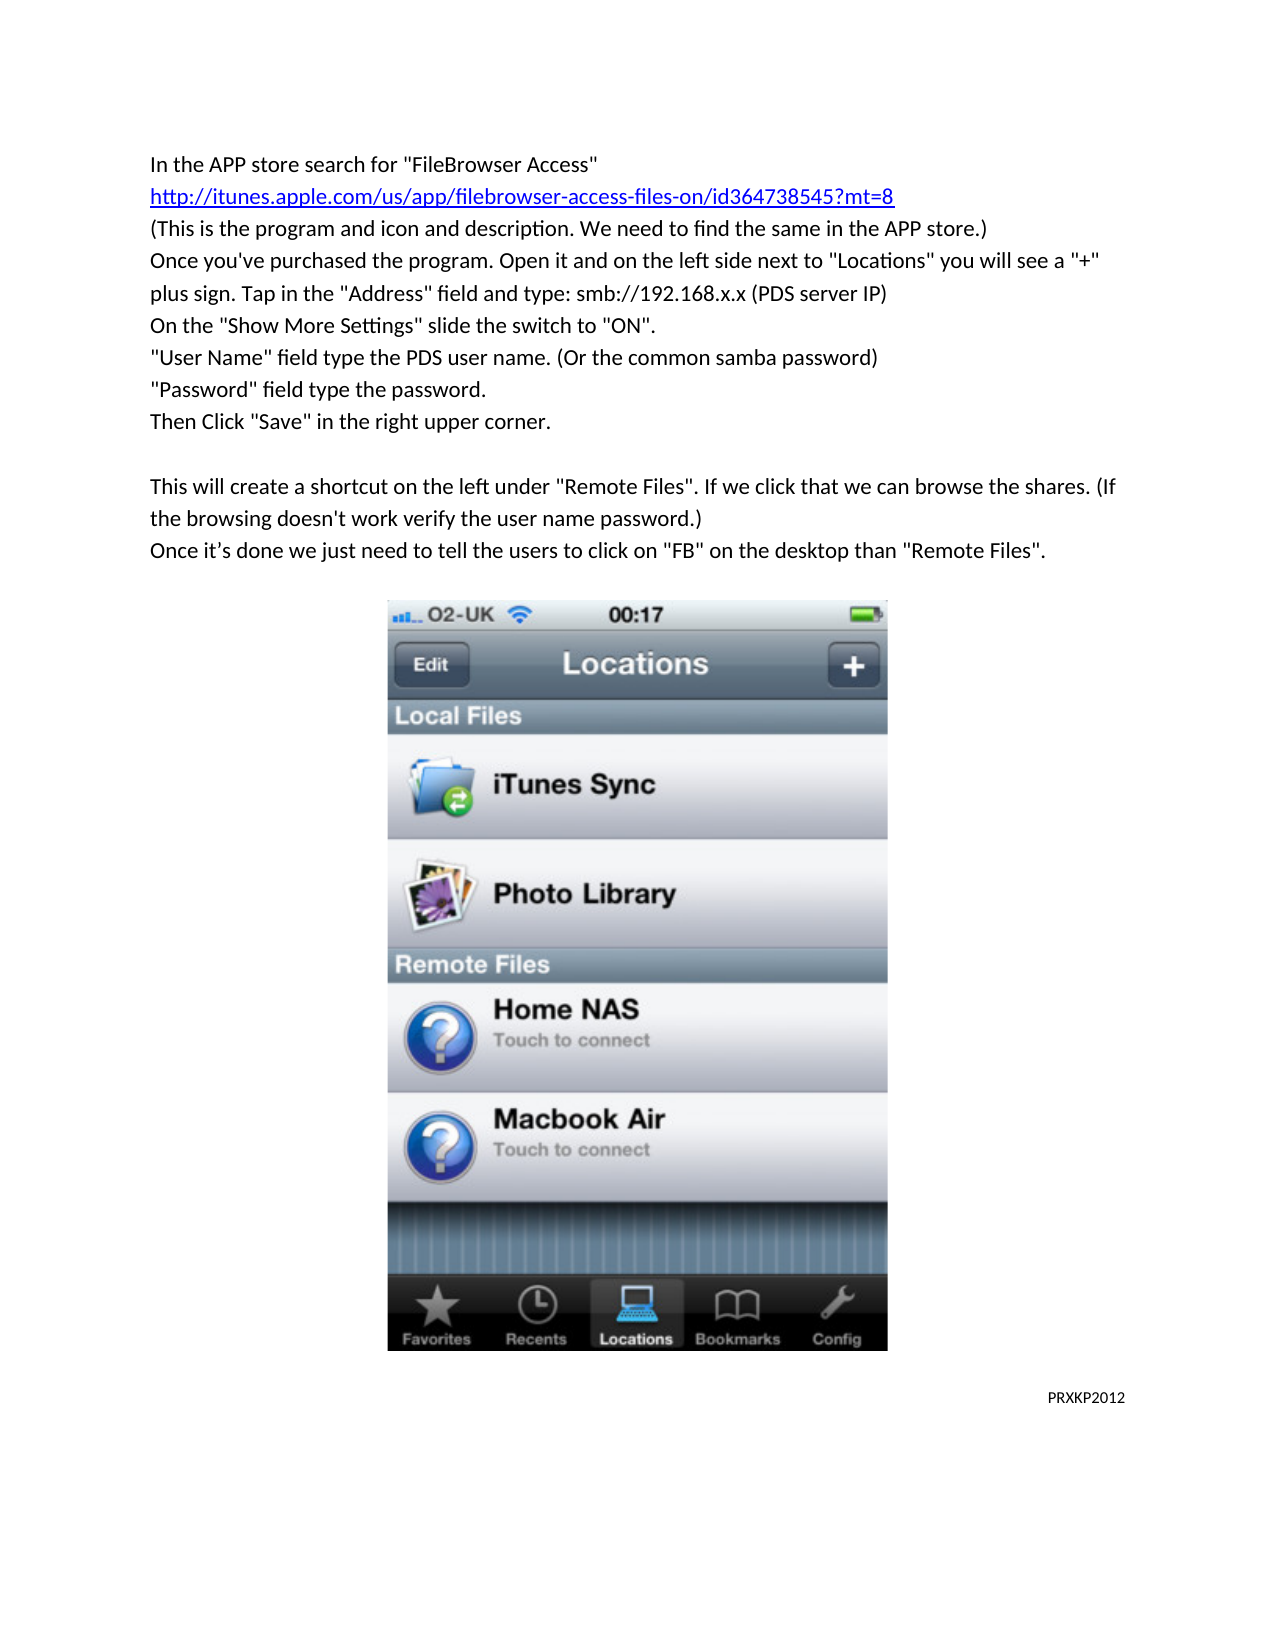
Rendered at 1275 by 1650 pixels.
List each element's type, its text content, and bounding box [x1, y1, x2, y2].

text PRXKP2012 [150, 1387, 1125, 1407]
text In the APP store search for "FileBrowser Access" http://itunes.apple.com/us/app/filebrowser-access-files-on/id364738545?mt=8 (This is the program and icon and description. We need to find the same in the APP store.) Once you've purchased the program. Open it and on the left side next to "Locations" you will see a "+" plus sign. Tap in the "Address" field and type: smb://192.168.x.x (PDS server IP) On the "Show More Settings" slide the switch to "ON". "User Name" field type the PDS user name. (Or the common samba password) "Password" field type the password. Then Click "Save" in the right upper corner. This will create a shortcut on the left under "Remote Files". If we click that we can browse the shares. (If the browsing doesn't work verify the user name password.) Once it’s done we just need to tell the users to click on "FB" on the desktop than "Remote Files". [150, 150, 1125, 564]
picture [387, 600, 888, 1351]
